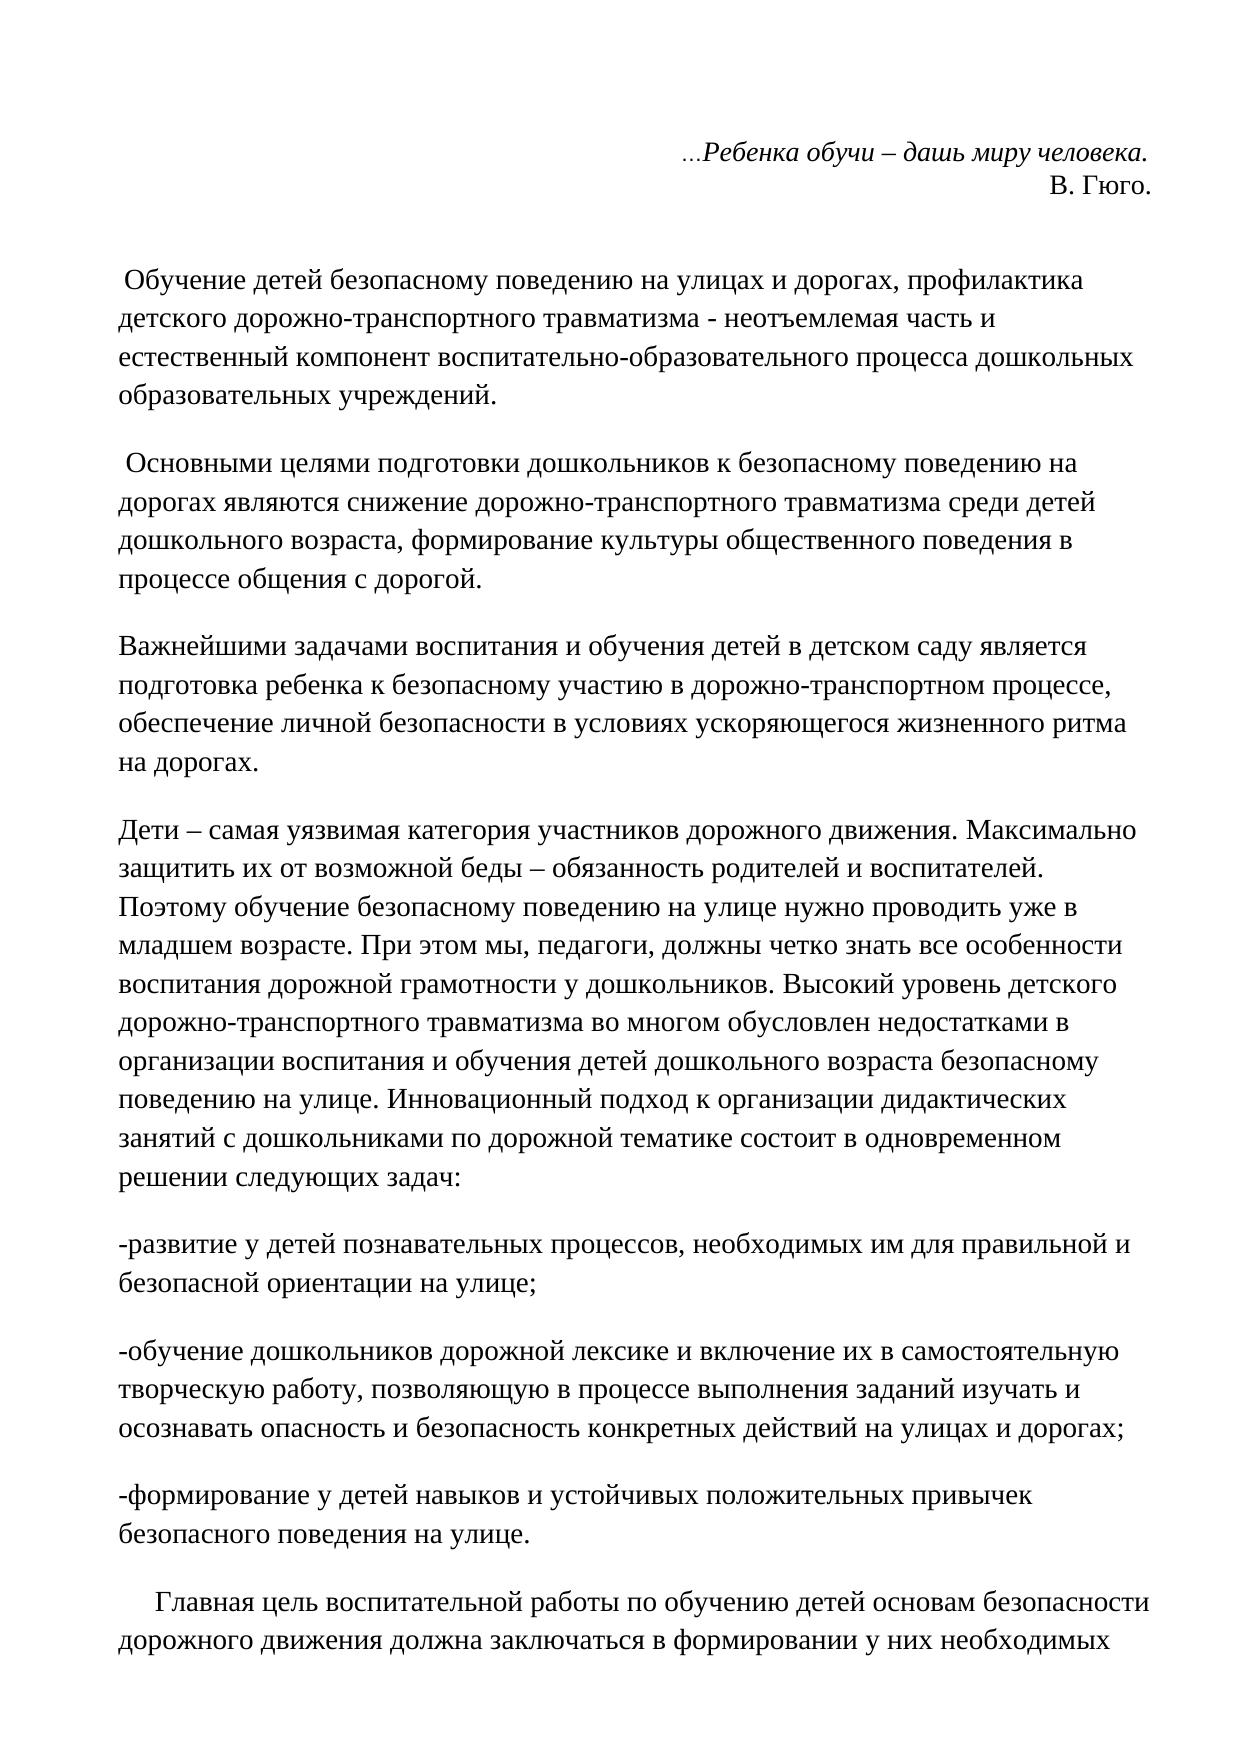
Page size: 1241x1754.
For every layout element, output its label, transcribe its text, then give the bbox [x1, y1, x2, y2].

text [118, 1584, 1152, 1656]
text Важнейшими задачами воспитания и обучения детей в детском саду является подготовка ребенка к безопасному участию в дорожно-транспортном процессе, обеспечение личной безопасности в условиях ускоряющегося жизненного ритма на дорогах. [118, 628, 1152, 778]
text -обучение дошкольников дорожной лексике и включение их в самостоятельную творческую работу, позволяющую в процессе выполнения заданий изучать и осознавать опасность и безопасность конкретных действий на улицах и дорогах; [118, 1333, 1152, 1443]
text Основными целями подготовки дошкольников к безопасному поведению на дорогах являются снижение дорожно-транспортного травматизма среди детей дошкольного возраста, формирование культуры общественного поведения в процессе общения с дорогой. [118, 445, 1152, 594]
text -формирование у детей навыков и устойчивых положительных привычек безопасного поведения на улице. [118, 1477, 1152, 1549]
text -развитие у детей познавательных процессов, необходимых им для правильной и безопасной ориентации на улице; [118, 1226, 1152, 1298]
text Дети – самая уязвимая категория участников дорожного движения. Максимально защитить их от возможной беды – обязанность родителей и воспитателей. Поэтому обучение безопасному поведению на улице нужно проводить уже в младшем возрасте. При этом мы, педагоги, должны четко знать все особенности воспитания дорожной грамотности у дошкольников. Высокий уровень детского дорожно-транспортного травматизма во многом обусловлен недостатками в организации воспитания и обучения детей дошкольного возраста безопасному поведению на улице. Инновационный подход к организации дидактических занятий с дошкольниками по дорожной тематике состоит в одновременном решении следующих задач: [118, 812, 1152, 1192]
text …Ребенка обучи – дашь миру человека. [118, 136, 1152, 168]
text Обучение детей безопасному поведению на улицах и дорогах, профилактика детского дорожно-транспортного травматизма - неотъемлемая часть и естественный компонент воспитательно-образовательного процесса дошкольных образовательных учреждений. [118, 262, 1152, 411]
text В. Гюго. [118, 168, 1152, 200]
